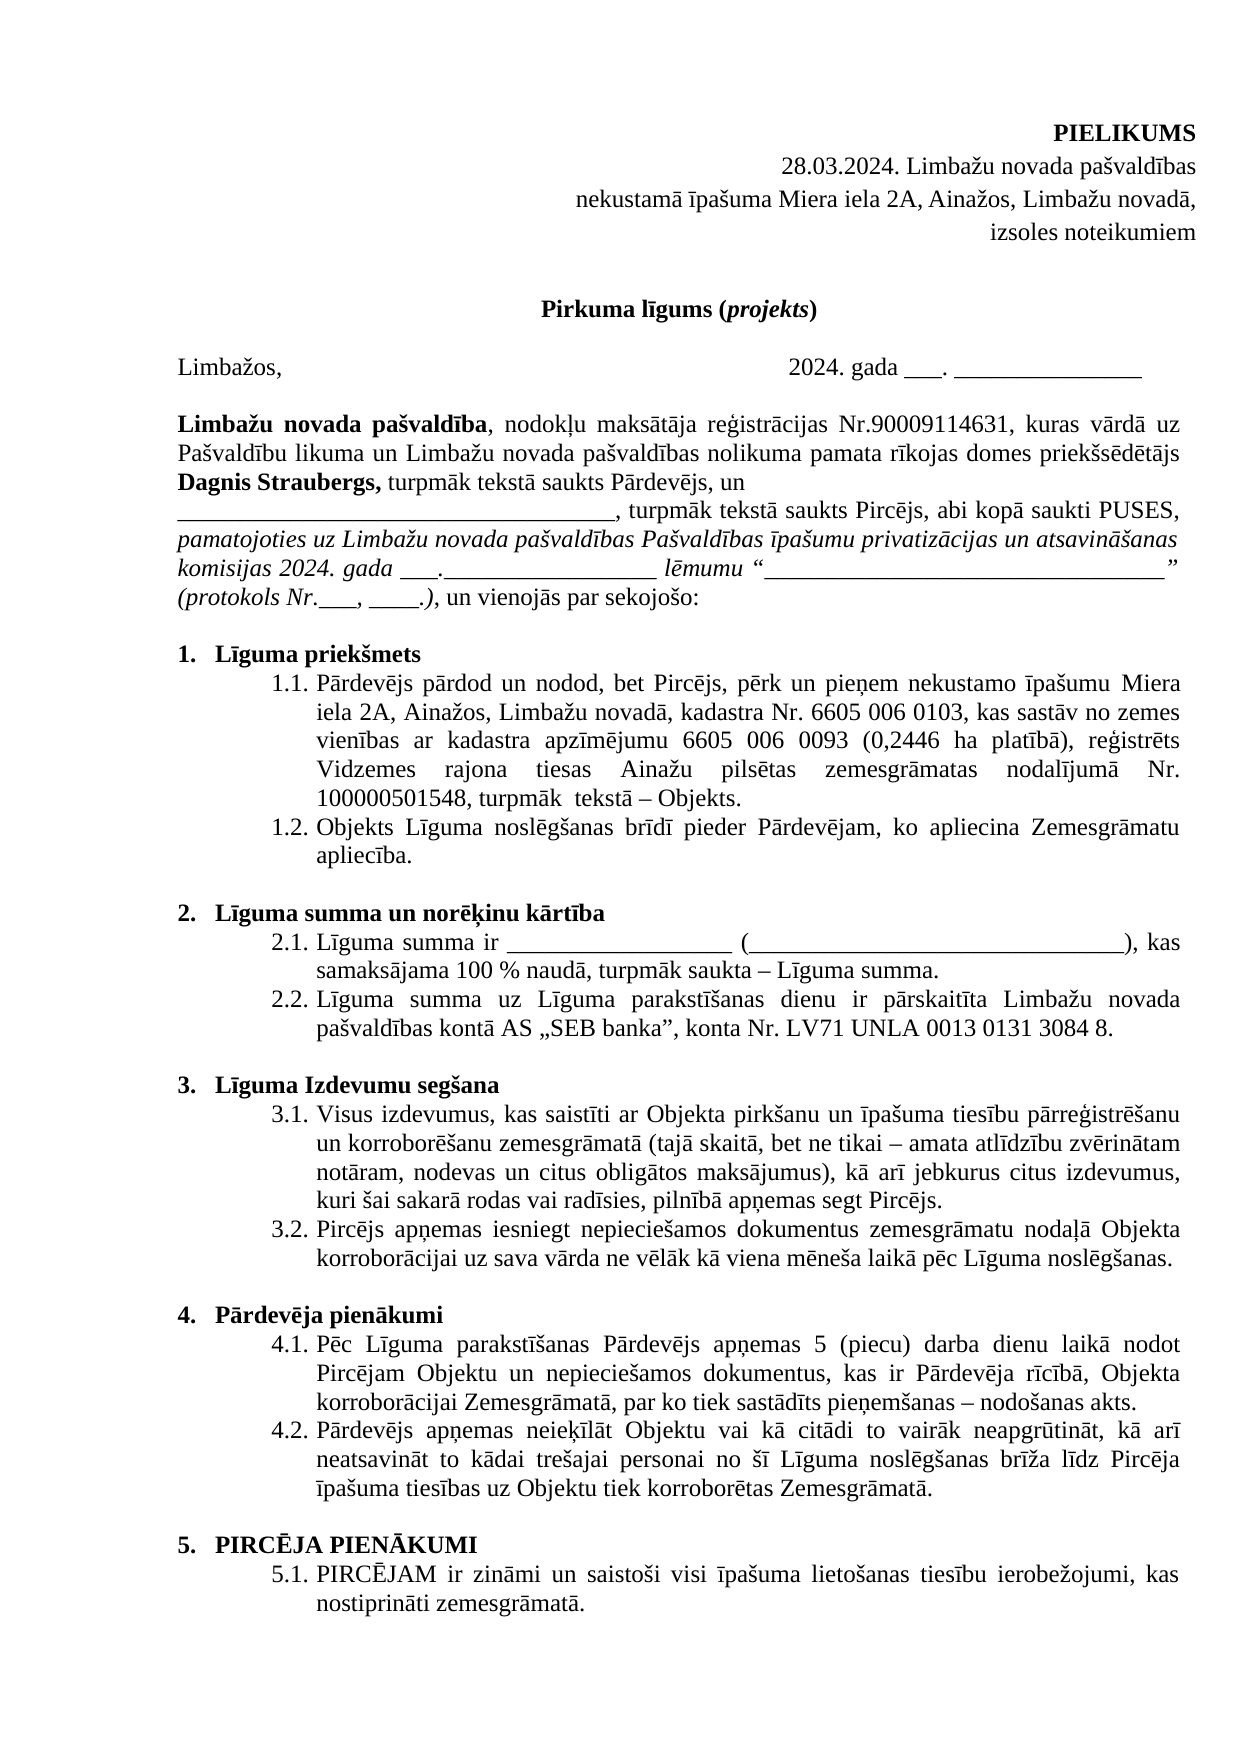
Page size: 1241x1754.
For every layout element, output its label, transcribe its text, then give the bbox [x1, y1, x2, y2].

text pielikums [177, 118, 1196, 147]
text nekustamā īpašuma Miera iela 2A, Ainažos, Limbažu novadā, [177, 184, 1196, 213]
list Līguma summa uz Līguma parakstīšanas dienu ir pārskaitīta Limbažu novada pašvaldības kontā AS „SEB banka”, konta Nr. LV71 UNLA 0013 0131 3084 8. [271, 984, 1181, 1042]
list Līguma summa ir __________________ (______________________________), kas samaksājama 100 % naudā, turpmāk saukta – Līguma summa. [271, 927, 1181, 984]
list PIRCĒJAM ir zināmi un saistoši visi īpašuma lietošanas tiesību ierobežojumi, kas nostiprināti zemesgrāmatā. [271, 1559, 1181, 1617]
text 28.03.2024. Limbažu novada pašvaldības [177, 151, 1196, 180]
list Objekts Līguma noslēgšanas brīdī pieder Pārdevējam, ko apliecina Zemesgrāmatu apliecība. [271, 812, 1181, 869]
text Pirkuma līgums (projekts) [177, 294, 1181, 323]
text Limbažu novada pašvaldība, nodokļu maksātāja reģistrācijas Nr.90009114631, kuras vārdā uz Pašvaldību likuma un Limbažu novada pašvaldības nolikuma pamata rīkojas domes priekšsēdētājs Dagnis Straubergs, turpmāk tekstā saukts Pārdevējs, un [177, 409, 1181, 495]
list Līguma summa un norēķinu kārtība [177, 898, 1181, 927]
list Pēc Līguma parakstīšanas Pārdevējs apņemas 5 (piecu) darba dienu laikā nodot Pircējam Objektu un nepieciešamos dokumentus, kas ir Pārdevēja rīcībā, Objekta korroborācijai Zemesgrāmatā, par ko tiek sastādīts pieņemšanas – nodošanas akts. [271, 1329, 1181, 1415]
list Pārdevējs apņemas neieķīlāt Objektu vai kā citādi to vairāk neapgrūtināt, kā arī neatsavināt to kādai trešajai personai no šī Līguma noslēgšanas brīža līdz Pircēja īpašuma tiesības uz Objektu tiek korroborētas Zemesgrāmatā. [271, 1415, 1181, 1502]
list Līguma Izdevumu segšana [177, 1070, 1181, 1099]
list Visus izdevumus, kas saistīti ar Objekta pirkšanu un īpašuma tiesību pārreģistrēšanu un korroborēšanu zemesgrāmatā (tajā skaitā, bet ne tikai – amata atlīdzību zvērinātam notāram, nodevas un citus obligātos maksājumus), kā arī jebkurus citus izdevumus, kuri šai sakarā rodas vai radīsies, pilnībā apņemas segt Pircējs. [271, 1099, 1181, 1214]
text ___________________________________, turpmāk tekstā saukts Pircējs, abi kopā saukti PUSES, pamatojoties uz Limbažu novada pašvaldības Pašvaldības īpašumu privatizācijas un atsavināšanas komisijas 2024. gada ___._________________ lēmumu “________________________________” (protokols Nr.___, ____.), un vienojās par sekojošo: [177, 495, 1181, 610]
text izsoles noteikumiem [177, 217, 1196, 246]
list Pircējs apņemas iesniegt nepieciešamos dokumentus zemesgrāmatu nodaļā Objekta korroborācijai uz sava vārda ne vēlāk kā viena mēneša laikā pēc Līguma noslēgšanas. [271, 1214, 1181, 1272]
list PIRCĒJA PIENĀKUMI [177, 1530, 1181, 1559]
text Limbažos, 2024. gada ___. _______________ [177, 352, 1181, 380]
list Līguma priekšmets [177, 639, 1181, 668]
list Pārdevēja pienākumi [177, 1300, 1181, 1329]
list Pārdevējs pārdod un nodod, bet Pircējs, pērk un pieņem nekustamo īpašumu Miera iela 2A, Ainažos, Limbažu novadā, kadastra Nr. 6605 006 0103, kas sastāv no zemes vienības ar kadastra apzīmējumu 6605 006 0093 (0,2446 ha platībā), reģistrēts Vidzemes rajona tiesas Ainažu pilsētas zemesgrāmatas nodalījumā Nr. 100000501548, turpmāk tekstā – Objekts. [271, 668, 1181, 812]
